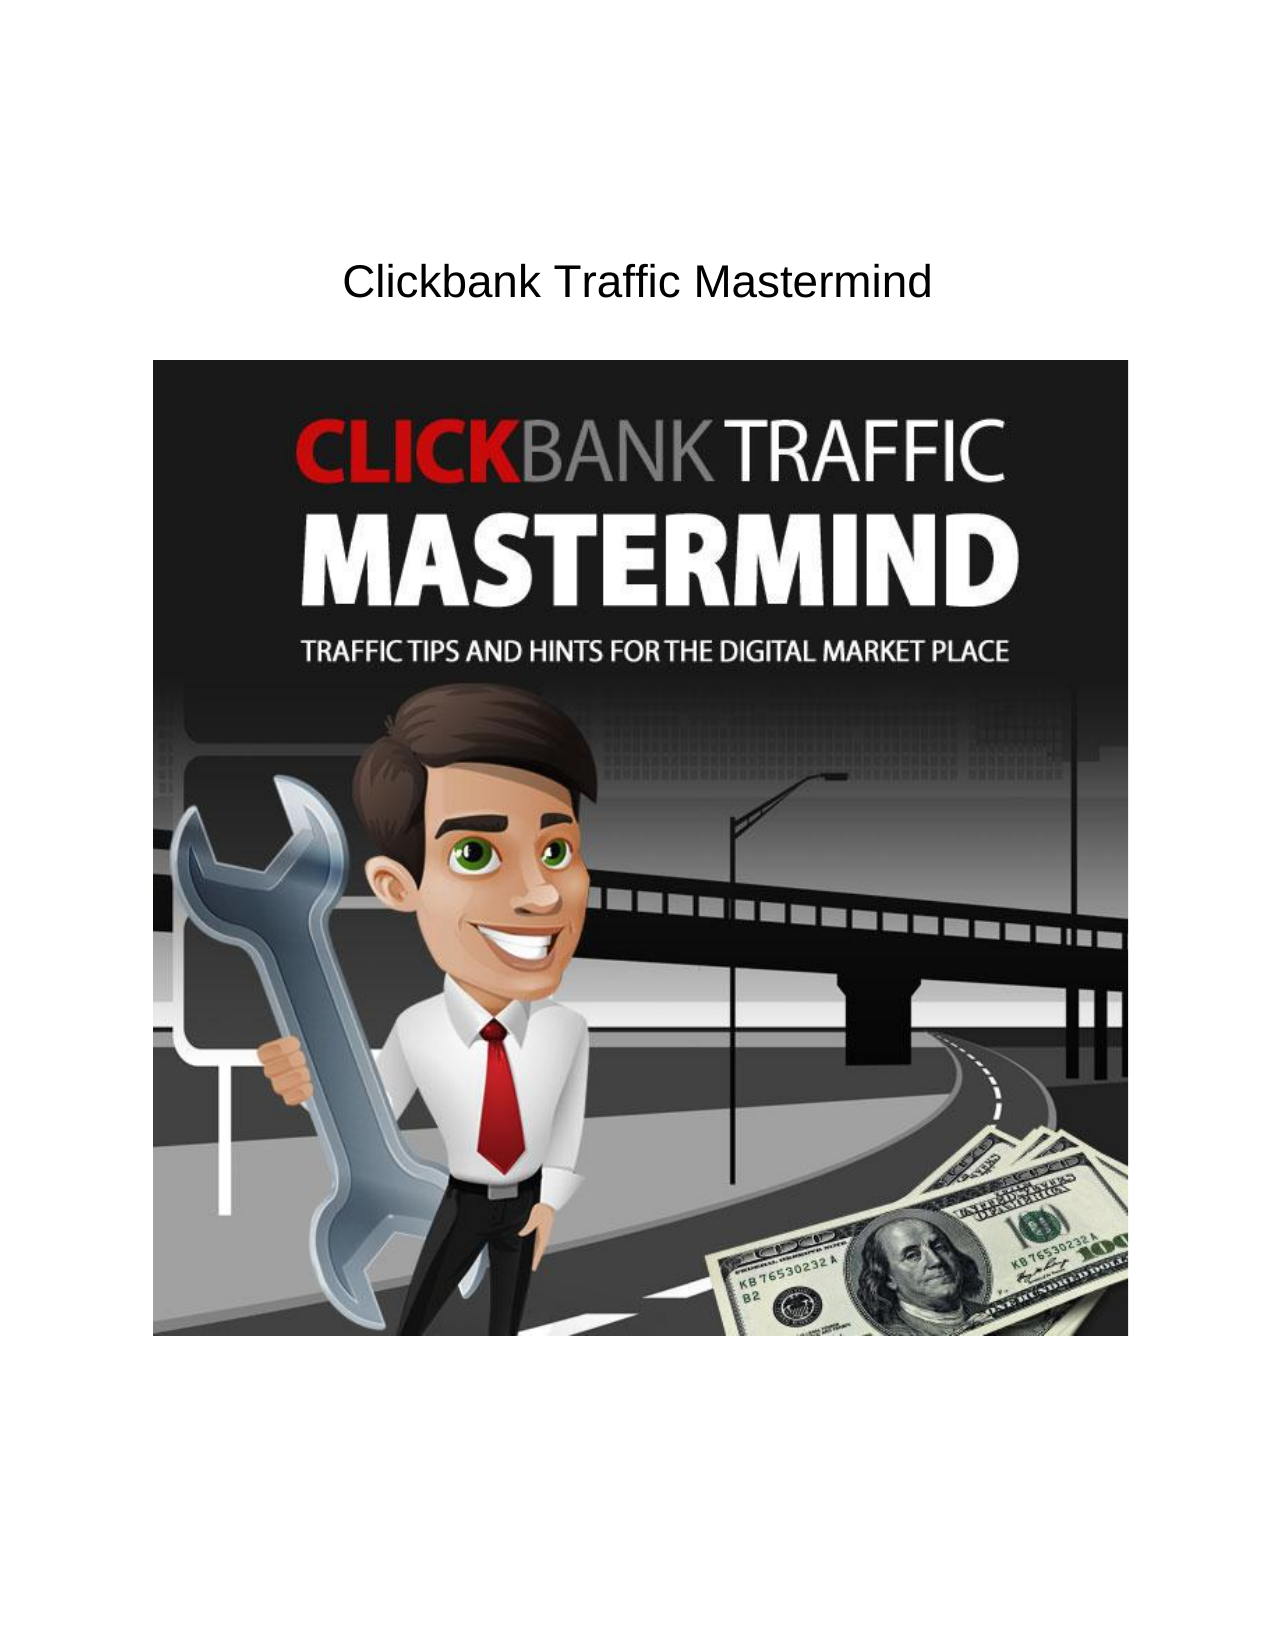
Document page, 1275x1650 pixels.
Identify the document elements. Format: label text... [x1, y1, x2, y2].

picture [153, 360, 1129, 1336]
text Clickbank Traffic Mastermind [150, 255, 1125, 308]
